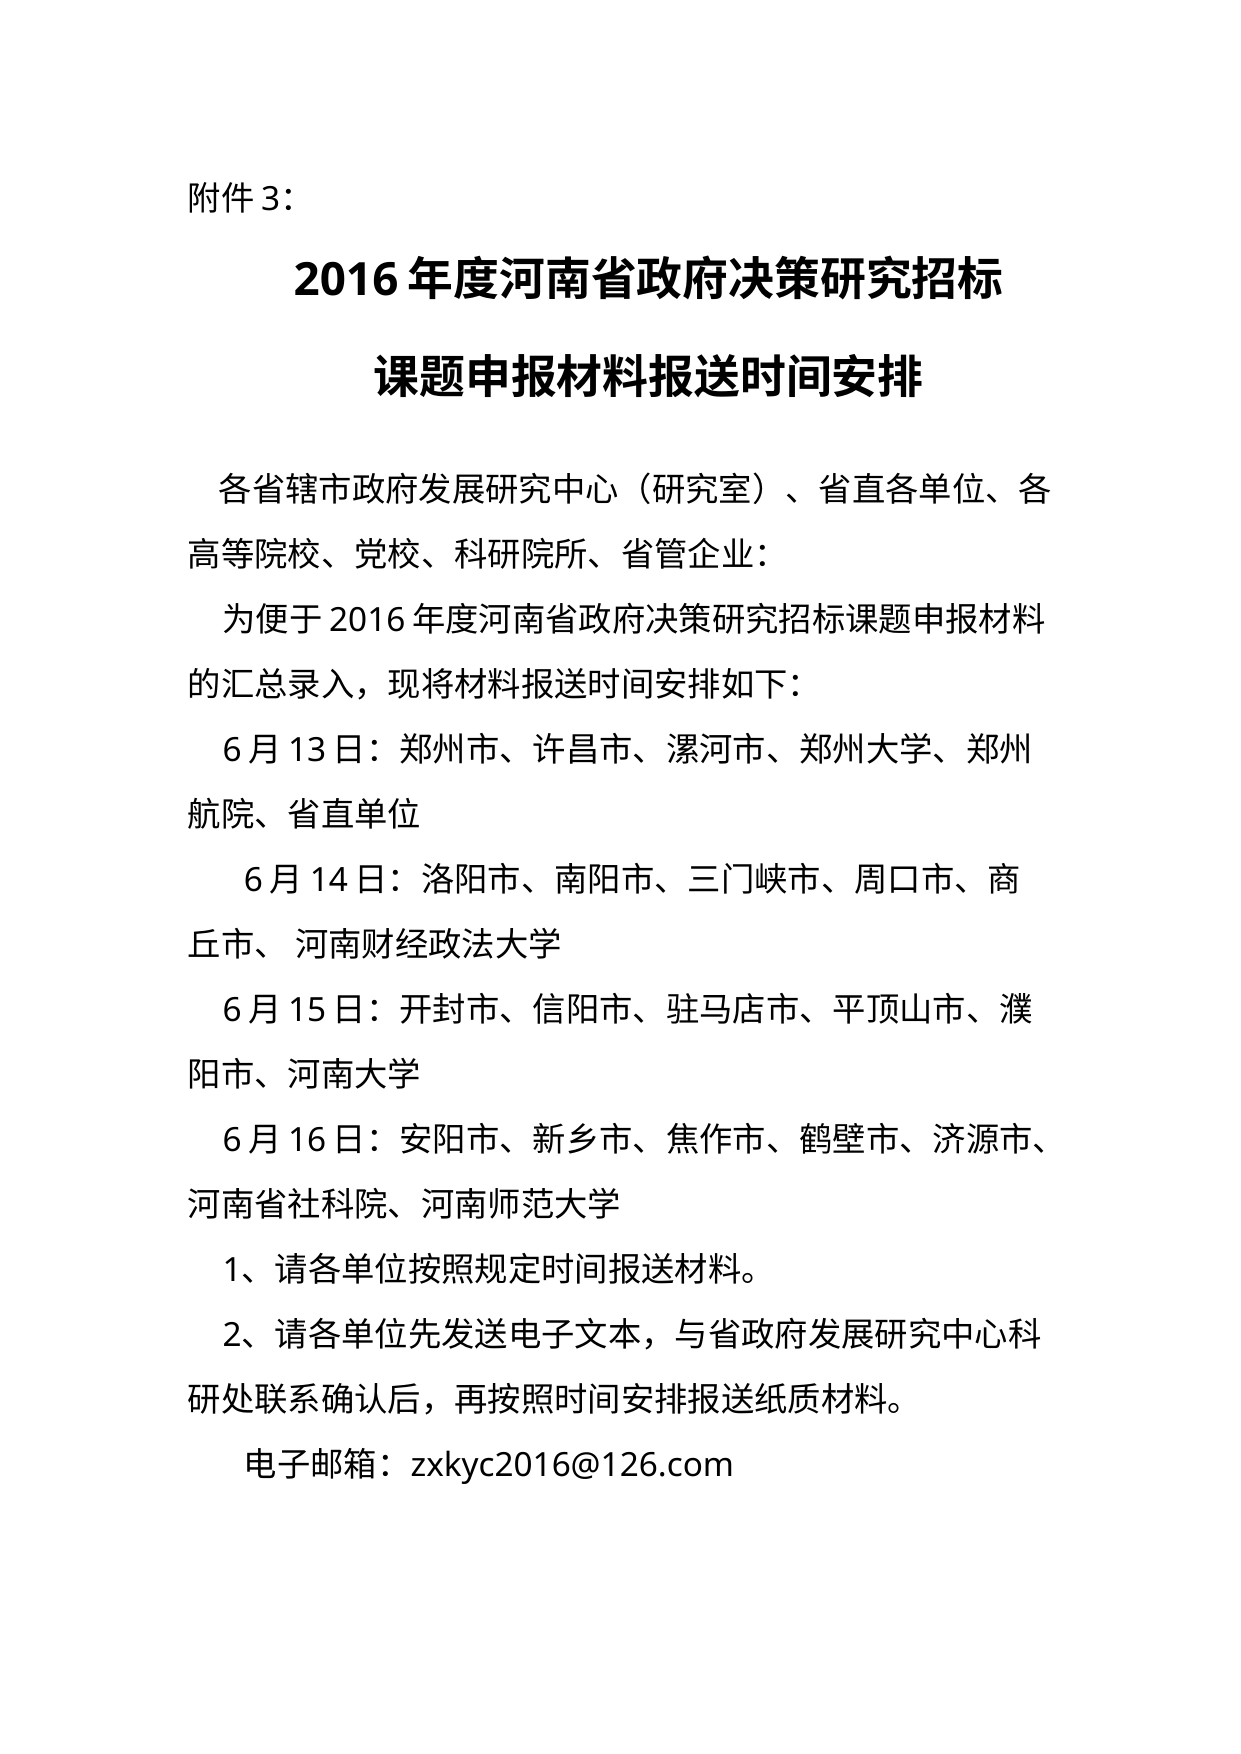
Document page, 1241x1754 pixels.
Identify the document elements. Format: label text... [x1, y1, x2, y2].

text 为便于2016年度河南省政府决策研究招标课题申报材料的汇总录入，现将材料报送时间安排如下： [187, 584, 1053, 714]
text 6月16日：安阳市、新乡市、焦作市、鹤壁市、济源市、河南省社科院、河南师范大学 [187, 1104, 1053, 1234]
text 1、请各单位按照规定时间报送材料。 [187, 1234, 1053, 1299]
text 6月15日：开封市、信阳市、驻马店市、平顶山市、濮阳市、河南大学 [187, 974, 1053, 1104]
text 电子邮箱：zxkyc2016@126.com [187, 1429, 1053, 1494]
text 6月14日：洛阳市、南阳市、三门峡市、周口市、商丘市、 河南财经政法大学 [187, 844, 1053, 974]
text 各省辖市政府发展研究中心（研究室）、省直各单位、各高等院校、党校、科研院所、省管企业： [187, 454, 1053, 584]
text 附件3： [187, 162, 1053, 227]
text 2016年度河南省政府决策研究招标 [187, 227, 1053, 324]
text 课题申报材料报送时间安排 [187, 324, 1053, 422]
text 2、请各单位先发送电子文本，与省政府发展研究中心科研处联系确认后，再按照时间安排报送纸质材料。 [187, 1299, 1053, 1429]
text 6月13日：郑州市、许昌市、漯河市、郑州大学、郑州航院、省直单位 [187, 714, 1053, 844]
